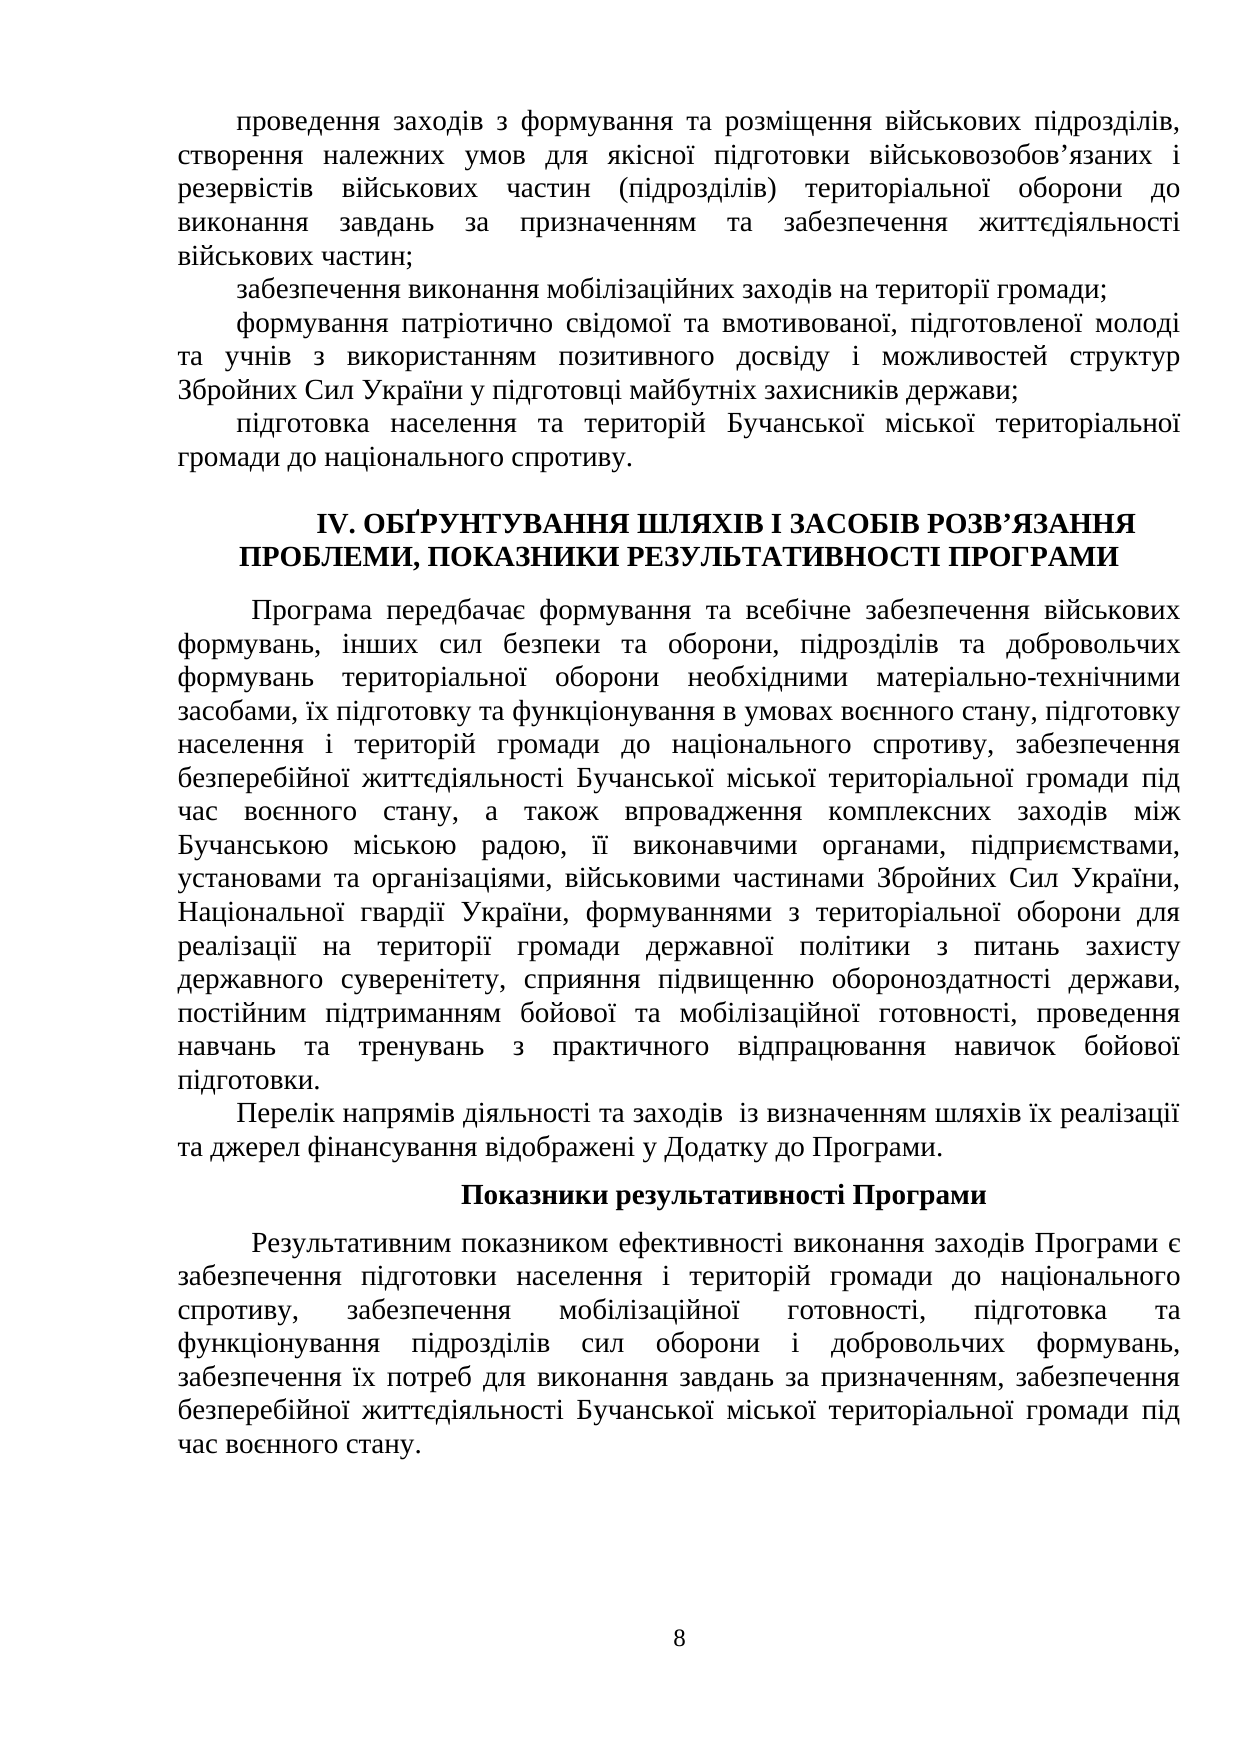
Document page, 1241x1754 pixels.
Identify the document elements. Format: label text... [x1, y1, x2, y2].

text Результативним показником ефективності виконання заходів Програми є забезпечення підготовки населення і територій громади до національного спротиву, забезпечення мобілізаційної готовності, підготовка та функціонування підрозділів сил оборони і добровольчих формувань, забезпечення їх потреб для виконання завдань за призначенням, забезпечення безперебійної життєдіяльності Бучанської міської територіальної громади під час воєнного стану. [177, 1225, 1181, 1459]
text ІV. ОБҐРУНТУВАННЯ ШЛЯХІВ І ЗАСОБІВ РОЗВ’ЯЗАННЯ ПРОБЛЕМИ, ПОКАЗНИКИ РЕЗУЛЬТАТИВНОСТІ ПРОГРАМИ [177, 506, 1181, 573]
text забезпечення виконання мобілізаційних заходів на території громади; [177, 271, 1181, 305]
text Програма передбачає формування та всебічне забезпечення військових формувань, інших сил безпеки та оборони, підрозділів та добровольчих формувань територіальної оборони необхідними матеріально-технічними засобами, їх підготовку та функціонування в умовах воєнного стану, підготовку населення і територій громади до національного спротиву, забезпечення безперебійної життєдіяльності Бучанської міської територіальної громади під час воєнного стану, а також впровадження комплексних заходів між Бучанською міською радою, її виконавчими органами, підприємствами, установами та організаціями, військовими частинами Збройних Сил України, Національної гвардії України, формуваннями з територіальної оборони для реалізації на території громади державної політики з питань захисту державного суверенітету, сприяння підвищенню обороноздатності держави, постійним підтриманням бойової та мобілізаційної готовності, проведення навчань та тренувань з практичного відпрацювання навичок бойової підготовки. [177, 592, 1181, 1095]
text Показники результативності Програми [177, 1177, 1177, 1210]
text Перелік напрямів діяльності та заходів із визначенням шляхів їх реалізації та джерел фінансування відображені у Додатку до Програми. [177, 1095, 1181, 1162]
text підготовка населення та територій Бучанської міської територіальної громади до національного спротиву. [177, 405, 1181, 472]
text проведення заходів з формування та розміщення військових підрозділів, створення належних умов для якісної підготовки військовозобов’язаних і резервістів військових частин (підрозділів) територіальної оборони до виконання завдань за призначенням та забезпечення життєдіяльності військових частин; [177, 103, 1181, 271]
text формування патріотично свідомої та вмотивованої, підготовленої молоді та учнів з використанням позитивного досвіду і можливостей структур Збройних Сил України у підготовці майбутніх захисників держави; [177, 305, 1181, 405]
